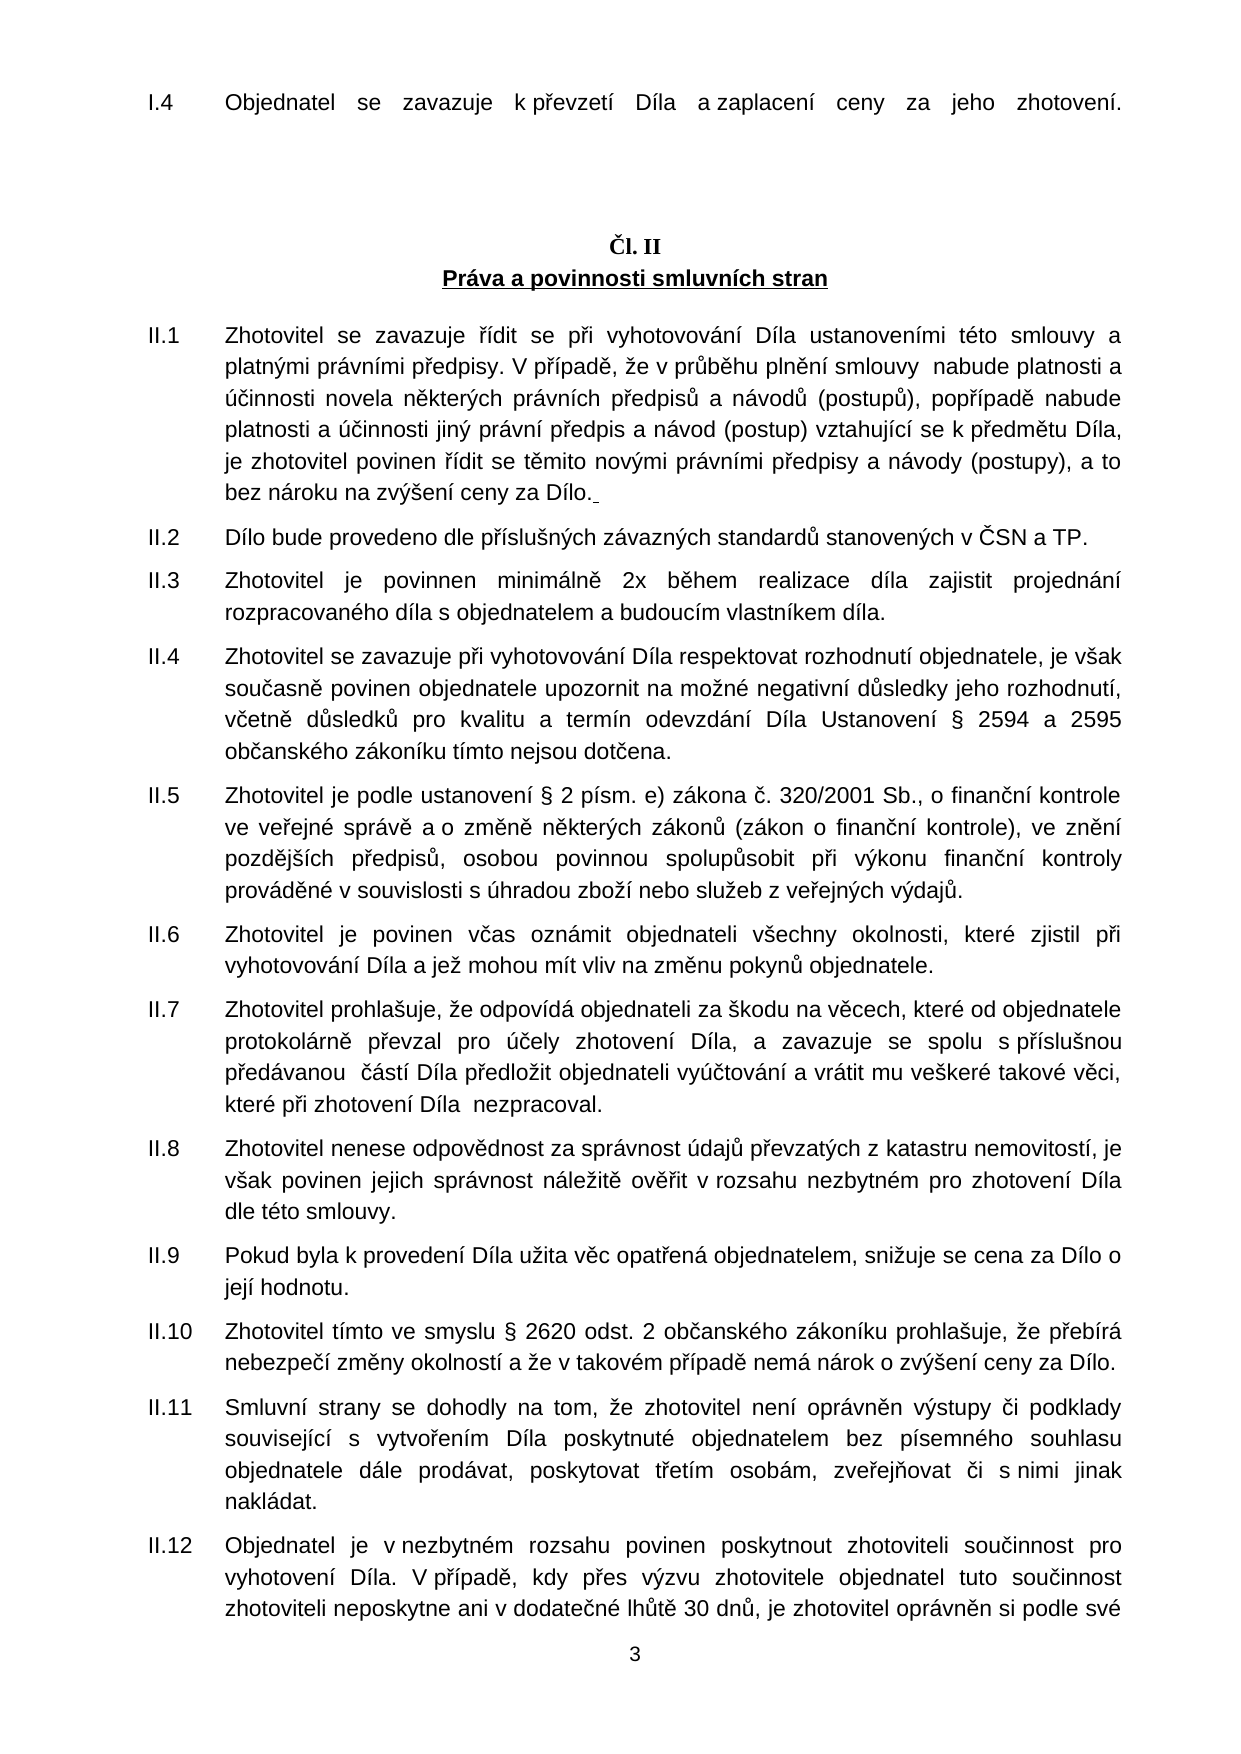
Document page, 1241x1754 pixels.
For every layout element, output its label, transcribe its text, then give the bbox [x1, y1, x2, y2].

text Práva a povinnosti smluvních stran [148, 233, 1122, 291]
list Smluvní strany se dohodly na tom, že zhotovitel není oprávněn výstupy či podklady související s vytvořením Díla poskytnuté objednatelem bez písemného souhlasu objednatele dále prodávat, poskytovat třetím osobám, zveřejňovat či s nimi jinak nakládat. [148, 1393, 1122, 1514]
list Zhotovitel nenese odpovědnost za správnost údajů převzatých z katastru nemovitostí, je však povinen jejich správnost náležitě ověřit v rozsahu nezbytném pro zhotovení Díla dle této smlouvy. [148, 1135, 1122, 1224]
list Zhotovitel se zavazuje řídit se při vyhotovování Díla ustanoveními této smlouvy a platnými právními předpisy. V případě, že v průběhu plnění smlouvy nabude platnosti a účinnosti novela některých právních předpisů a návodů (postupů), popřípadě nabude platnosti a účinnosti jiný právní předpis a návod (postup) vztahující se k předmětu Díla, je zhotovitel povinen řídit se těmito novými právními předpisy a návody (postupy), a to bez nároku na zvýšení ceny za Dílo. [148, 322, 1122, 506]
list Zhotovitel se zavazuje při vyhotovování Díla respektovat rozhodnutí objednatele, je však současně povinen objednatele upozornit na možné negativní důsledky jeho rozhodnutí, včetně důsledků pro kvalitu a termín odevzdání Díla Ustanovení § 2594 a 2595 občanského zákoníku tímto nejsou dotčena. [148, 643, 1122, 764]
list Pokud byla k provedení Díla užita věc opatřená objednatelem, snižuje se cena za Dílo o její hodnotu. [148, 1242, 1122, 1300]
list Dílo bude provedeno dle příslušných závazných standardů stanovených v ČSN a TP. [148, 523, 1122, 550]
list Zhotovitel je povinen včas oznámit objednateli všechny okolnosti, které zjistil při vyhotovování Díla a jež mohou mít vliv na změnu pokynů objednatele. [148, 921, 1122, 978]
list Zhotovitel je podle ustanovení § 2 písm. e) zákona č. 320/2001 Sb., o finanční kontrole ve veřejné správě a o změně některých zákonů (zákon o finanční kontrole), ve znění pozdějších předpisů, osobou povinnou spolupůsobit při výkonu finanční kontroly prováděné v souvislosti s úhradou zboží nebo služeb z veřejných výdajů. [148, 782, 1122, 903]
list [148, 1532, 1122, 1622]
list Zhotovitel je povinnen minimálně 2x během realizace díla zajistit projednání rozpracovaného díla s objednatelem a budoucím vlastníkem díla. [148, 567, 1122, 625]
list Zhotovitel tímto ve smyslu § 2620 odst. 2 občanského zákoníku prohlašuje, že přebírá nebezpečí změny okolností a že v takovém případě nemá nárok o zvýšení ceny za Dílo. [148, 1318, 1122, 1376]
list Zhotovitel prohlašuje, že odpovídá objednateli za škodu na věcech, které od objednatele protokolárně převzal pro účely zhotovení Díla, a zavazuje se spolu s příslušnou předávanou částí Díla předložit objednateli vyúčtování a vrátit mu veškeré takové věci, které při zhotovení Díla nezpracoval. [148, 996, 1122, 1117]
list Objednatel se zavazuje k převzetí Díla a zaplacení ceny za jeho zhotovení. [148, 89, 1122, 178]
